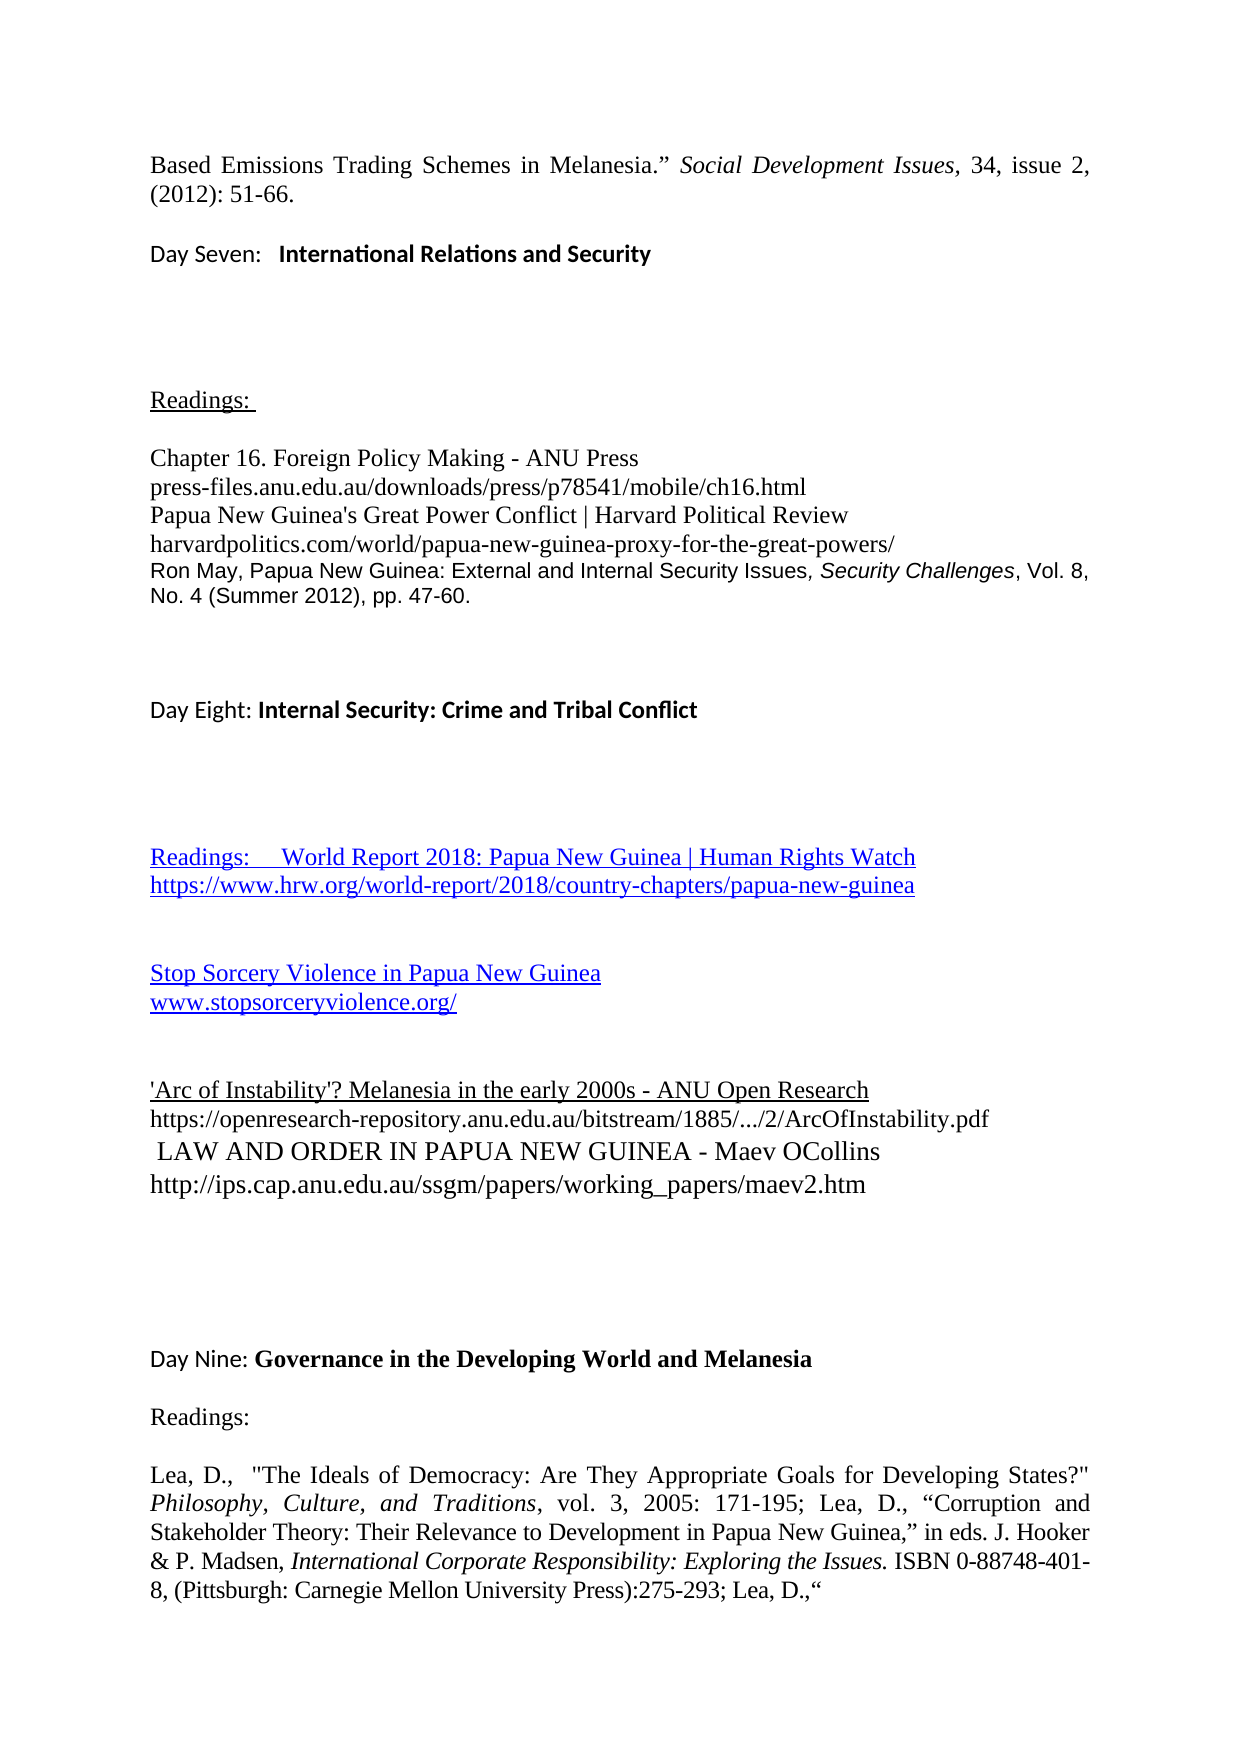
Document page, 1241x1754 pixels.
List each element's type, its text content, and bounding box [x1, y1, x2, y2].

text https://www.hrw.org/world-report/2018/country-chapters/papua-new-guinea [150, 871, 1090, 899]
text Papua New Guinea's Great Power Conflict | Harvard Political Review [150, 500, 1090, 529]
text Stop Sorcery Violence in Papua New Guinea [150, 958, 1090, 987]
text Lea, D., "The Ideals of Democracy: Are They Appropriate Goals for Developing States?" Philosophy, Culture, and Traditions, vol. 3, 2005: 171-195; Lea, D., “Corruption and Stakeholder Theory: Their Relevance to Development in Papua New Guinea,” in eds. J. Hooker & P. Madsen, International Corporate Responsibility: Exploring the Issues. ISBN 0-88748-401-8, (Pittsburgh: Carnegie Mellon University Press):275-293; Lea, D.,“ [150, 1460, 1090, 1603]
text Ron May, Papua New Guinea: External and Internal Security Issues, Security Challenges, Vol. 8, No. 4 (Summer 2012), pp. 47-60. [150, 558, 1090, 608]
text Day Seven: International Relations and Security [150, 238, 1090, 268]
text 'Arc of Instability'? Melanesia in the early 2000s - ANU Open Research [150, 1075, 1090, 1104]
text Chapter 16. Foreign Policy Making - ANU Press [150, 443, 1090, 472]
text press-files.anu.edu.au/downloads/press/p78541/mobile/ch16.html [150, 472, 1090, 500]
text Readings: [150, 385, 1090, 414]
text https://openresearch-repository.anu.edu.au/bitstream/1885/.../2/ArcOfInstability.pdf [150, 1104, 1090, 1133]
text Readings: World Report 2018: Papua New Guinea | Human Rights Watch [150, 842, 1090, 871]
text LAW AND ORDER IN PAPUA NEW GUINEA - Maev OCollins http://ips.cap.anu.edu.au/ssgm/papers/working_papers/maev2.htm [150, 1133, 1090, 1199]
text Readings: [150, 1402, 1090, 1431]
text www.stopsorceryviolence.org/ [150, 987, 1090, 1016]
text Day Nine: Governance in the Developing World and Melanesia [150, 1343, 1090, 1373]
text Day Eight: Internal Security: Crime and Tribal Conflict [150, 694, 1090, 725]
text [150, 150, 1090, 207]
text harvardpolitics.com/world/papua-new-guinea-proxy-for-the-great-powers/ [150, 529, 1090, 558]
